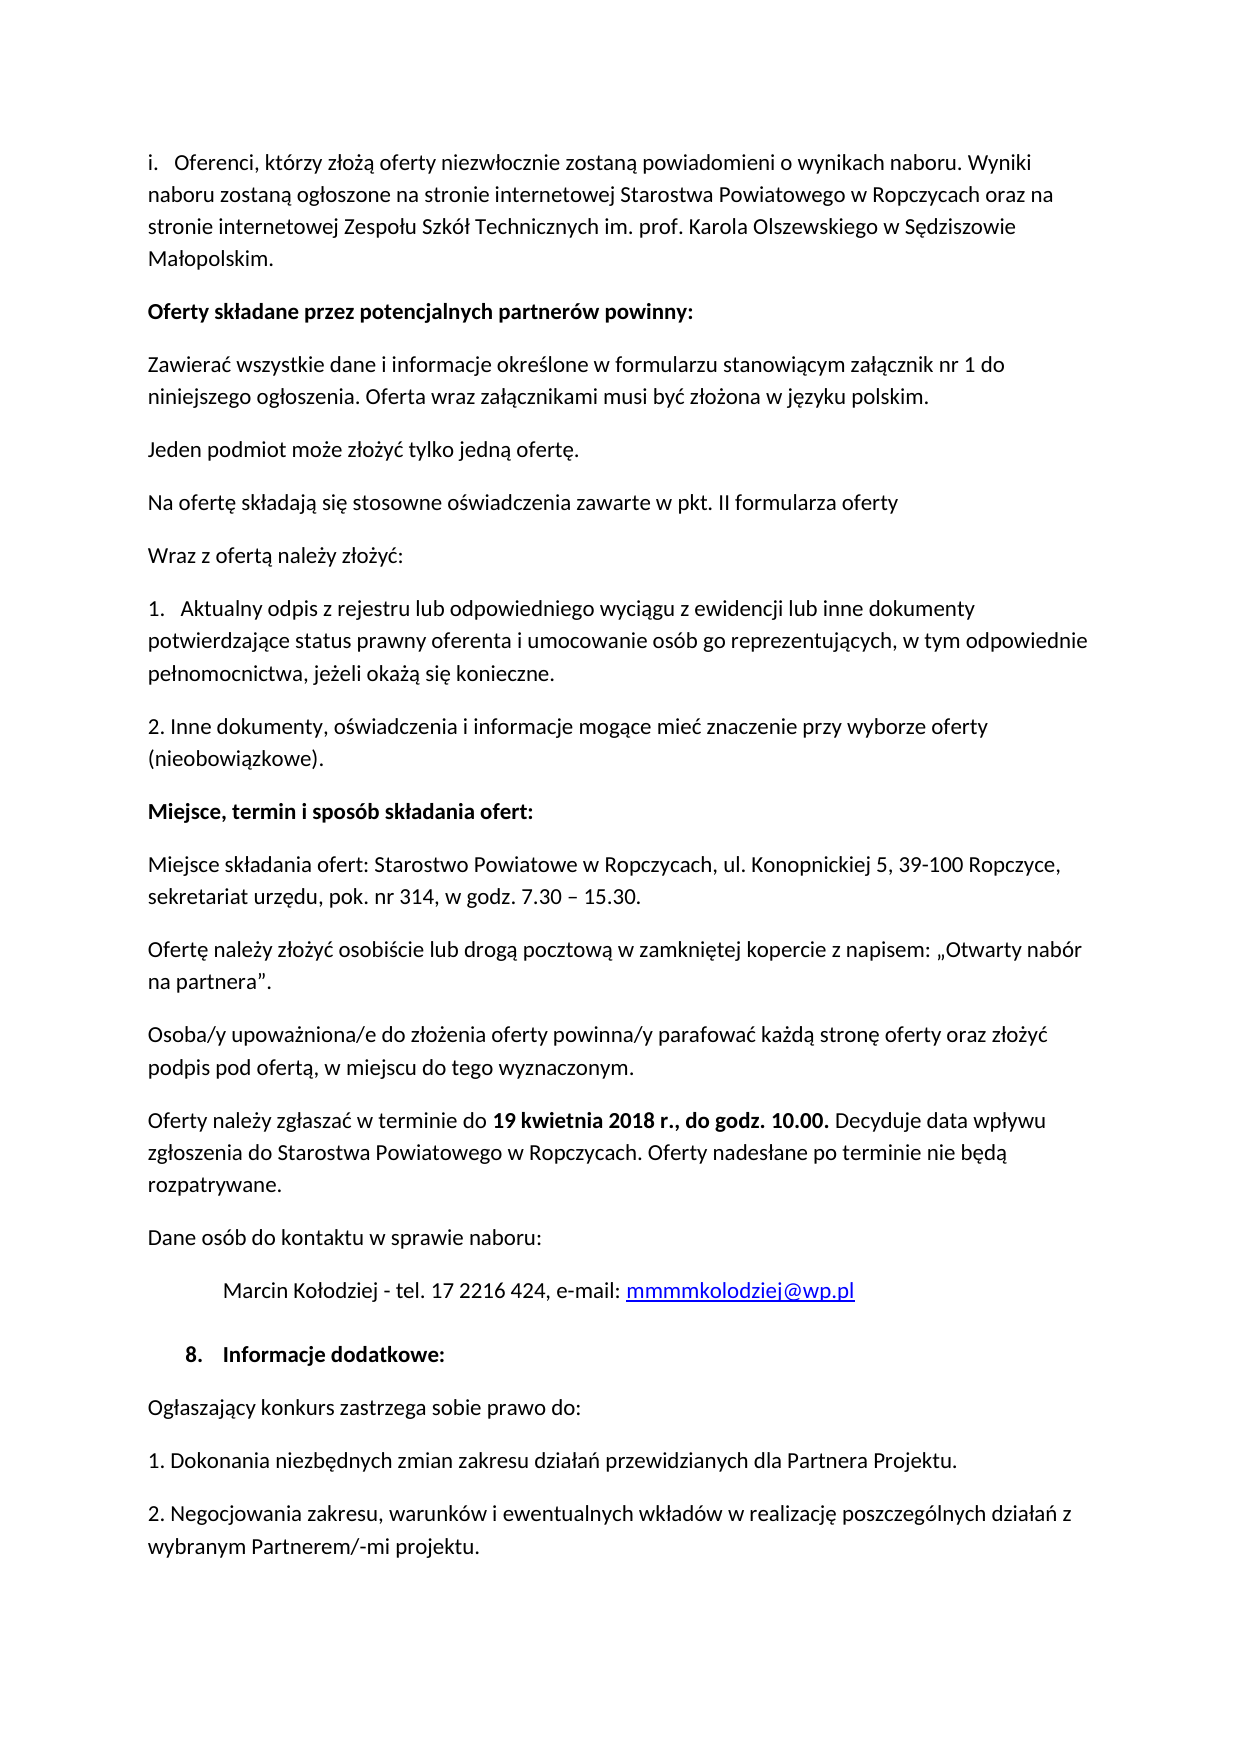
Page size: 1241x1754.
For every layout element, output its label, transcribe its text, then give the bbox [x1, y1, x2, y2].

text Jeden podmiot może złożyć tylko jedną ofertę. [148, 435, 1093, 463]
text Zawierać wszystkie dane i informacje określone w formularzu stanowiącym załącznik nr 1 do niniejszego ogłoszenia. Oferta wraz załącznikami musi być złożona w języku polskim. [148, 350, 1093, 410]
text 1. Dokonania niezbędnych zmian zakresu działań przewidzianych dla Partnera Projektu. [148, 1447, 1093, 1474]
text Miejsce, termin i sposób składania ofert: [148, 797, 1093, 825]
text Ogłaszający konkurs zastrzega sobie prawo do: [148, 1393, 1093, 1422]
text 2. Negocjowania zakresu, warunków i ewentualnych wkładów w realizację poszczególnych działań z wybranym Partnerem/-mi projektu. [148, 1499, 1093, 1560]
text Dane osób do kontaktu w sprawie naboru: [148, 1223, 1093, 1251]
list Informacje dodatkowe: [185, 1341, 1093, 1368]
text 1. Aktualny odpis z rejestru lub odpowiedniego wyciągu z ewidencji lub inne dokumenty potwierdzające status prawny oferenta i umocowanie osób go reprezentujących, w tym odpowiednie pełnomocnictwa, jeżeli okażą się konieczne. [148, 594, 1093, 687]
text Ofertę należy złożyć osobiście lub drogą pocztową w zamkniętej kopercie z napisem: „Otwarty nabór na partnera”. [148, 935, 1093, 996]
text Na ofertę składają się stosowne oświadczenia zawarte w pkt. II formularza oferty [148, 488, 1093, 516]
text Wraz z ofertą należy złożyć: [148, 541, 1093, 569]
text i. Oferenci, którzy złożą oferty niezwłocznie zostaną powiadomieni o wynikach naboru. Wyniki naboru zostaną ogłoszone na stronie internetowej Starostwa Powiatowego w Ropczycach oraz na stronie internetowej Zespołu Szkół Technicznych im. prof. Karola Olszewskiego w Sędziszowie Małopolskim. [148, 148, 1093, 272]
text 2. Inne dokumenty, oświadczenia i informacje mogące mieć znaczenie przy wyborze oferty (nieobowiązkowe). [148, 712, 1093, 772]
text Oferty należy zgłaszać w terminie do 19 kwietnia 2018 r., do godz. 10.00. Decyduje data wpływu zgłoszenia do Starostwa Powiatowego w Ropczycach. Oferty nadesłane po terminie nie będą rozpatrywane. [148, 1106, 1093, 1198]
text Miejsce składania ofert: Starostwo Powiatowe w Ropczycach, ul. Konopnickiej 5, 39-100 Ropczyce, sekretariat urzędu, pok. nr 314, w godz. 7.30 – 15.30. [148, 850, 1093, 910]
list Marcin Kołodziej - tel. 17 2216 424, e-mail: mmmmkolodziej@wp.pl [223, 1276, 1093, 1304]
text Osoba/y upoważniona/e do złożenia oferty powinna/y parafować każdą stronę oferty oraz złożyć podpis pod ofertą, w miejscu do tego wyznaczonym. [148, 1021, 1093, 1081]
text Oferty składane przez potencjalnych partnerów powinny: [148, 297, 1093, 325]
